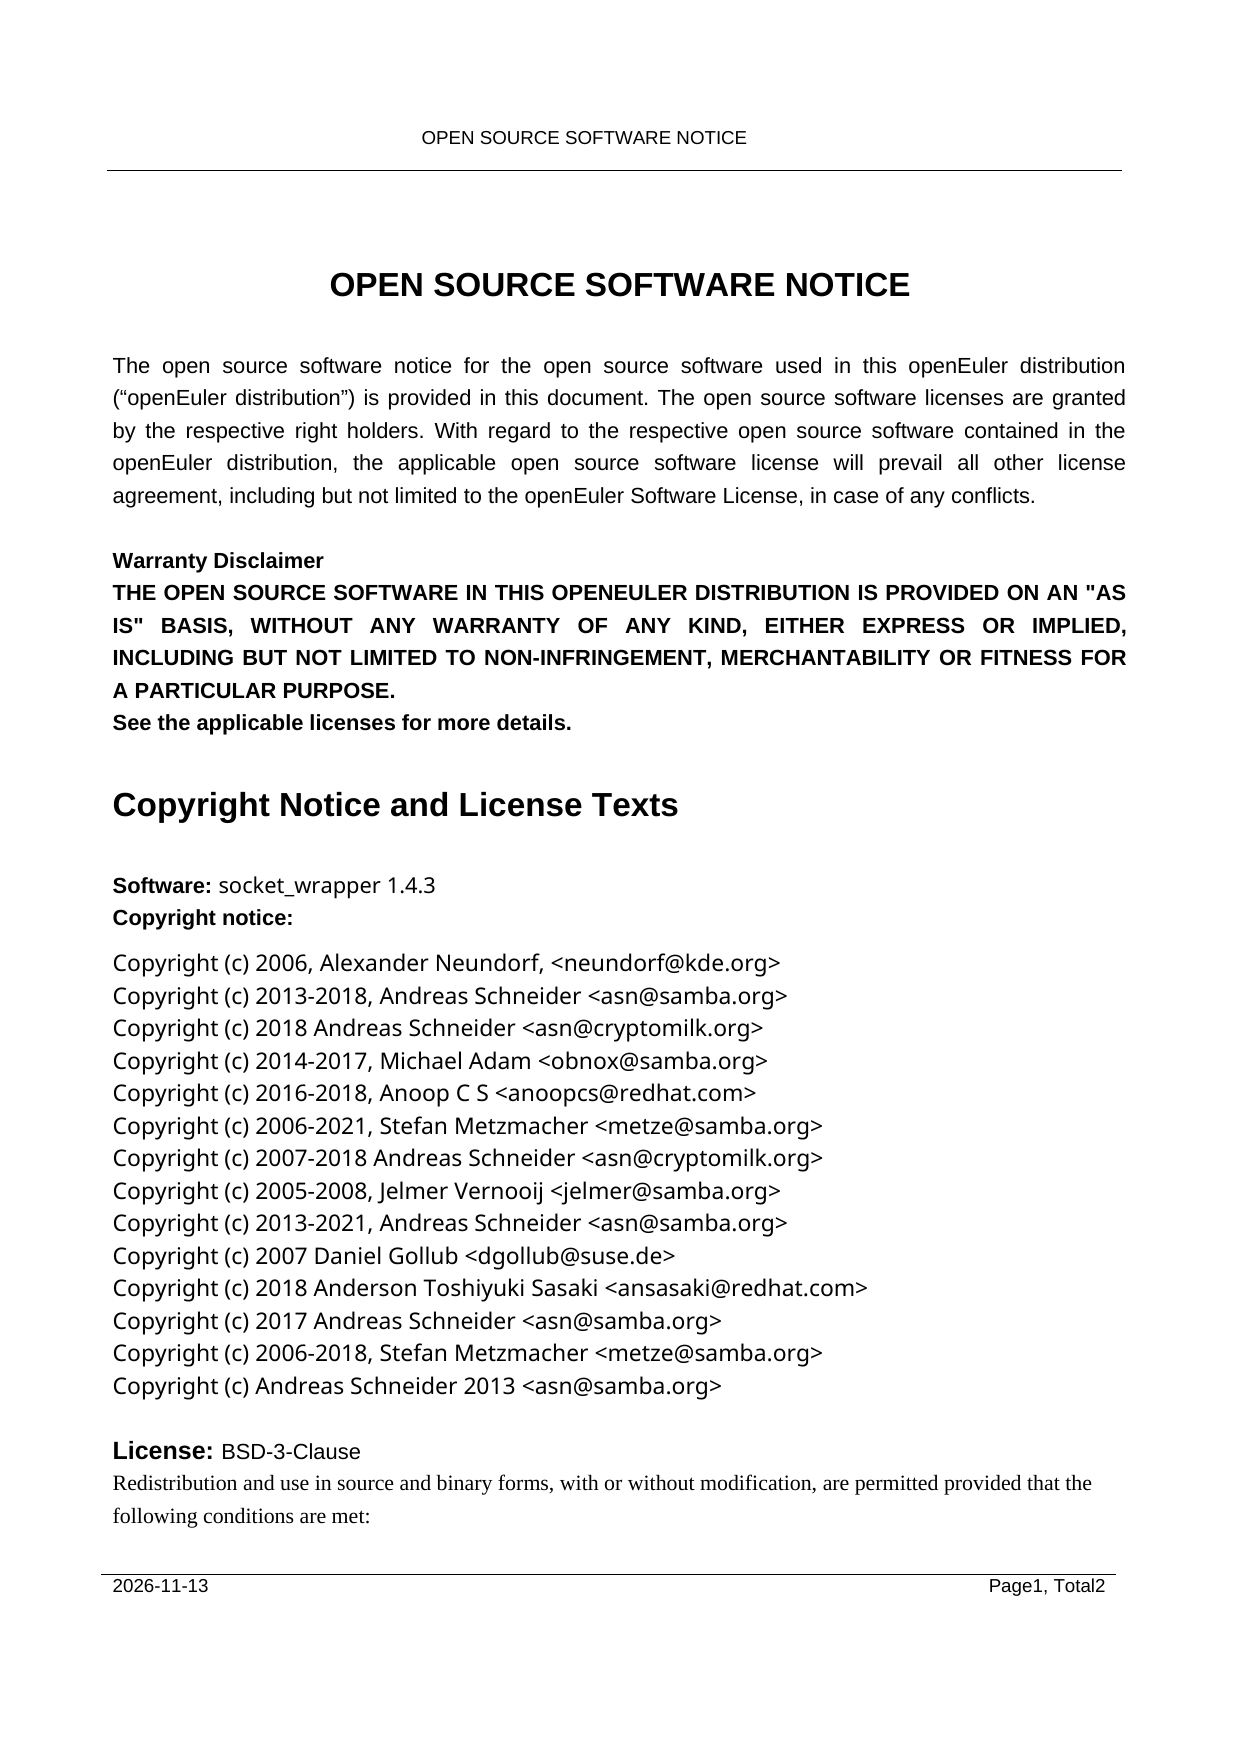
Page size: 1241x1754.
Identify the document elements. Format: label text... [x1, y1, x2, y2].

text The open source software notice for the open source software used in this openEuler distribution (“openEuler distribution”) is provided in this document. The open source software licenses are granted by the respective right holders. With regard to the respective open source software contained in the openEuler distribution, the applicable open source software license will prevail all other license agreement, including but not limited to the openEuler Software License, in case of any conflicts. [112, 349, 1128, 511]
text Copyright notice: [112, 901, 1128, 934]
title Software: socket_wrapper 1.4.3 [112, 869, 1128, 901]
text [112, 1467, 1128, 1532]
text Warranty Disclaimer [112, 544, 1128, 576]
text Copyright (c) 2006, Alexander Neundorf, <neundorf@kde.org> Copyright (c) 2013-2018, Andreas Schneider <asn@samba.org> Copyright (c) 2018 Andreas Schneider <asn@cryptomilk.org> Copyright (c) 2014-2017, Michael Adam <obnox@samba.org> Copyright (c) 2016-2018, Anoop C S <anoopcs@redhat.com> Copyright (c) 2006-2021, Stefan Metzmacher <metze@samba.org> Copyright (c) 2007-2018 Andreas Schneider <asn@cryptomilk.org> Copyright (c) 2005-2008, Jelmer Vernooij <jelmer@samba.org> Copyright (c) 2013-2021, Andreas Schneider <asn@samba.org> Copyright (c) 2007 Daniel Gollub <dgollub@suse.de> Copyright (c) 2018 Anderson Toshiyuki Sasaki <ansasaki@redhat.com> Copyright (c) 2017 Andreas Schneider <asn@samba.org> Copyright (c) 2006-2018, Stefan Metzmacher <metze@samba.org> Copyright (c) Andreas Schneider 2013 <asn@samba.org> [112, 947, 1128, 1434]
text OPEN SOURCE SOFTWARE NOTICE [112, 251, 1128, 316]
text THE OPEN SOURCE SOFTWARE IN THIS OPENEULER DISTRIBUTION IS PROVIDED ON AN "AS IS" BASIS, WITHOUT ANY WARRANTY OF ANY KIND, EITHER EXPRESS OR IMPLIED, INCLUDING BUT NOT LIMITED TO NON-INFRINGEMENT, MERCHANTABILITY OR FITNESS FOR A PARTICULAR PURPOSE. See the applicable licenses for more details. [112, 576, 1128, 739]
text Copyright Notice and License Texts [112, 771, 1128, 836]
text License: BSD-3-Clause [112, 1434, 1128, 1467]
